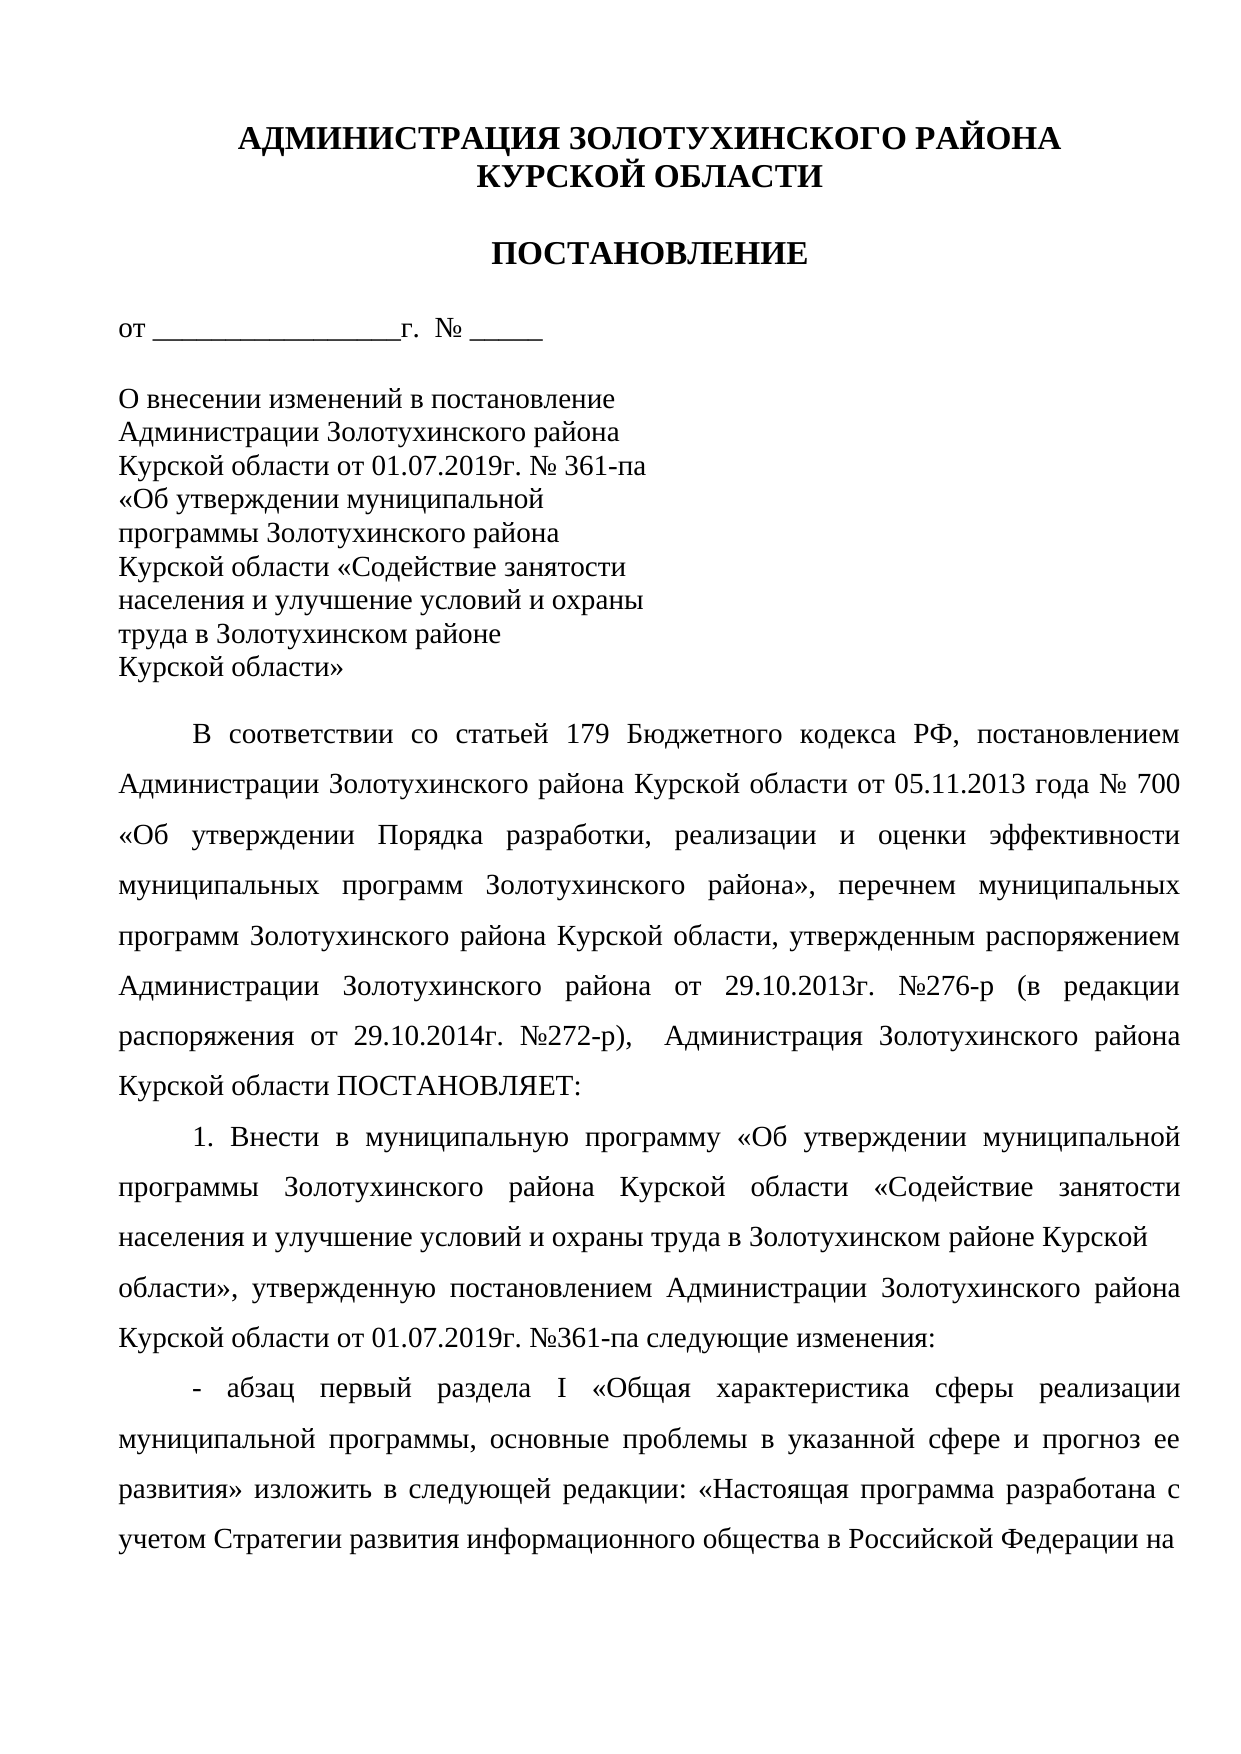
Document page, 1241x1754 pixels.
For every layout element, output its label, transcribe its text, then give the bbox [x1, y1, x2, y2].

text АДМИНИСТРАЦИЯ ЗОЛОТУХИНСКОГО РАЙОНА [118, 118, 1181, 156]
text области», утвержденную постановлением Администрации Золотухинского района Курской области от 01.07.2019г. №361-па следующие изменения: [118, 1270, 1181, 1354]
text КУРСКОЙ ОБЛАСТИ [118, 156, 1181, 195]
text Курской области от 01.07.2019г. № 361-па [118, 448, 1181, 482]
text 1. Внести в муниципальную программу «Об утверждении муниципальной программы Золотухинского района Курской области «Содействие занятости населения и улучшение условий и охраны труда в Золотухинском районе Курской [118, 1119, 1181, 1253]
text Курской области «Содействие занятости [118, 549, 1181, 582]
text программы Золотухинского района [118, 515, 1181, 549]
text ПОСТАНОВЛЕНИЕ [118, 233, 1181, 271]
text от _________________г. № _____ [118, 310, 1181, 343]
text О внесении изменений в постановление [118, 381, 1181, 414]
text «Об утверждении муниципальной [118, 482, 1181, 515]
text Администрации Золотухинского района [118, 414, 1181, 448]
text населения и улучшение условий и охраны [118, 582, 1181, 616]
text В соответствии со статьей 179 Бюджетного кодекса РФ, постановлением Администрации Золотухинского района Курской области от 05.11.2013 года № 700 «Об утверждении Порядка разработки, реализации и оценки эффективности муниципальных программ Золотухинского района», перечнем муниципальных программ Золотухинского района Курской области, утвержденным распоряжением Администрации Золотухинского района от 29.10.2013г. №276-р (в редакции распоряжения от 29.10.2014г. №272-р), Администрация Золотухинского района Курской области ПОСТАНОВЛЯЕТ: [118, 716, 1181, 1102]
text Курской области» [118, 649, 1181, 683]
text - абзац первый раздела I «Общая характеристика сферы реализации муниципальной программы, основные проблемы в указанной сфере и прогноз ее развития» изложить в следующей редакции: «Настоящая программа разработана с учетом Стратегии развития информационного общества в Российской Федерации на [118, 1370, 1181, 1555]
text труда в Золотухинском районе [118, 616, 1181, 649]
